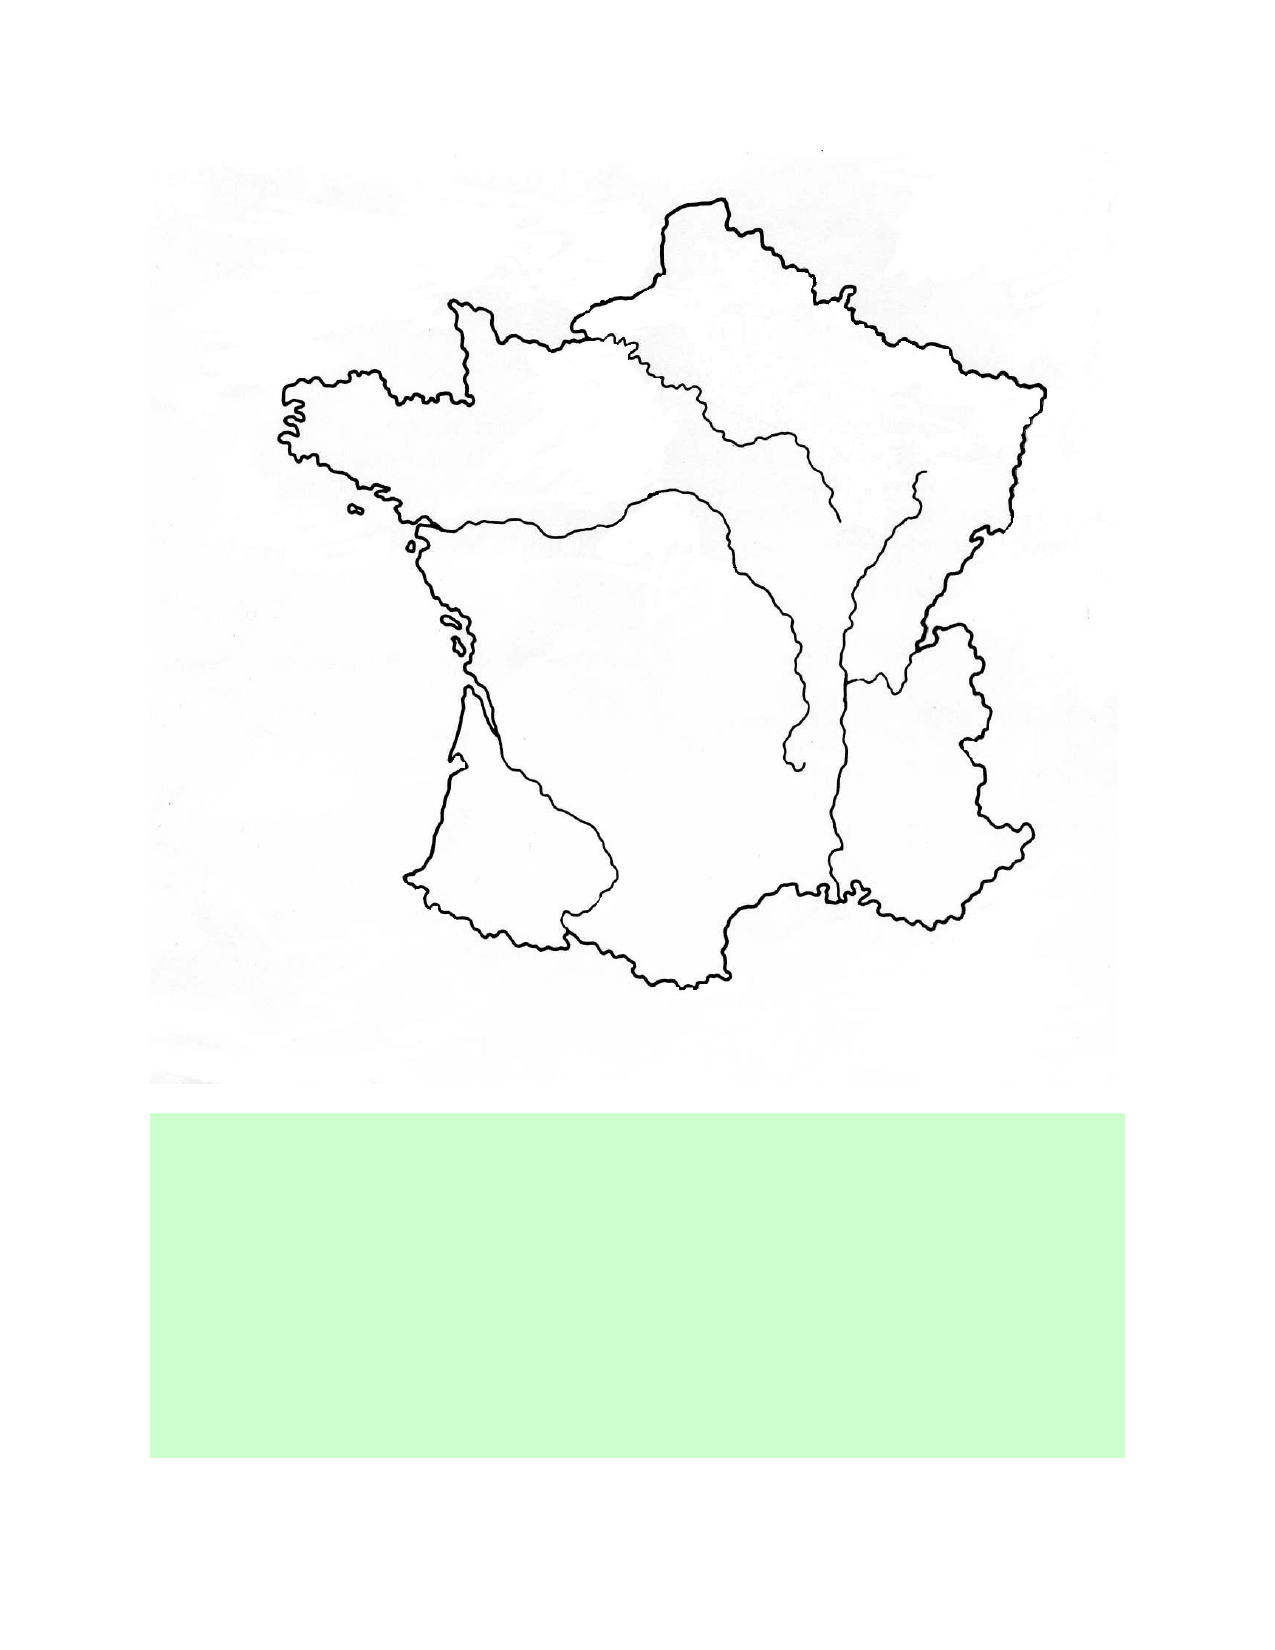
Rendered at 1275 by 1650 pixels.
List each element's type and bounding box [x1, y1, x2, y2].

picture [150, 150, 1119, 1084]
